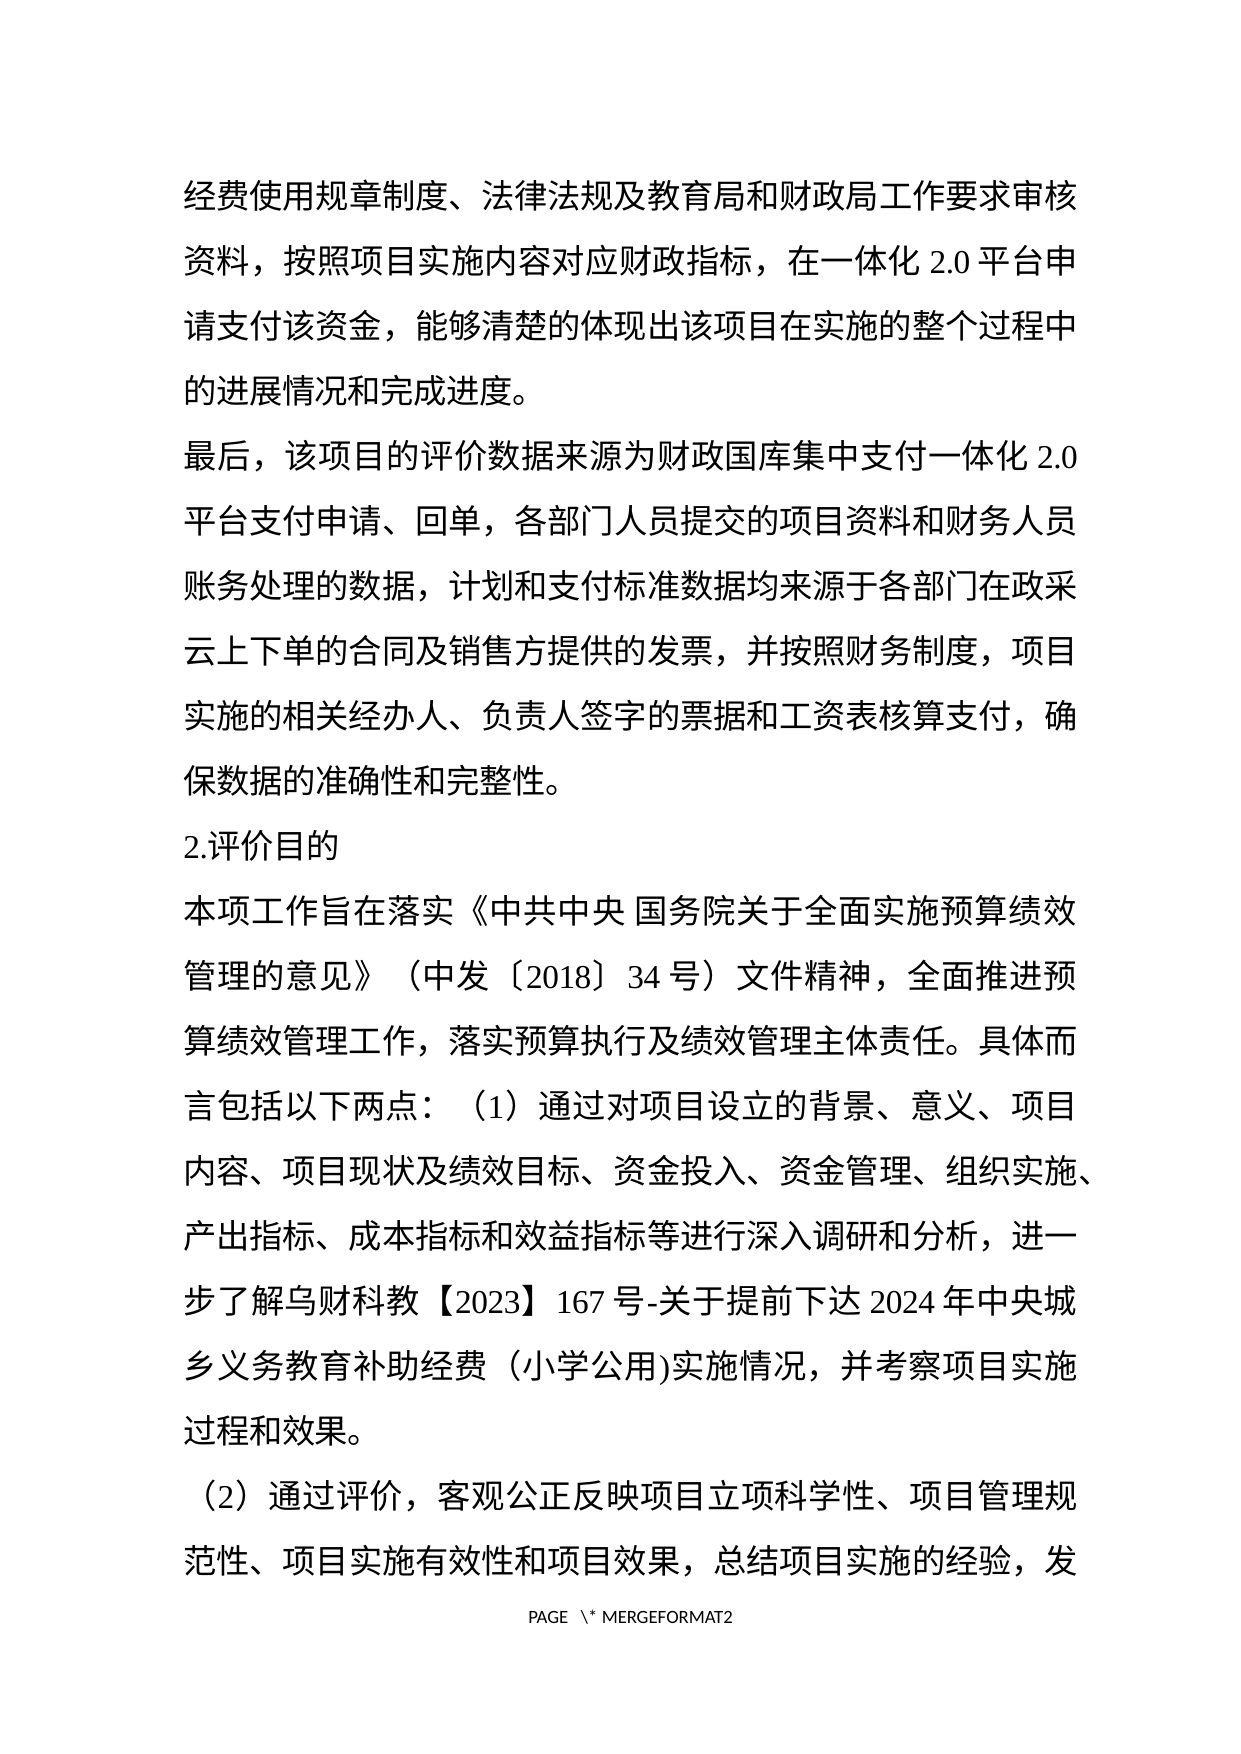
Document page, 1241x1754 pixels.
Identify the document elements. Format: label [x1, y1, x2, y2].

text [183, 162, 1078, 1592]
